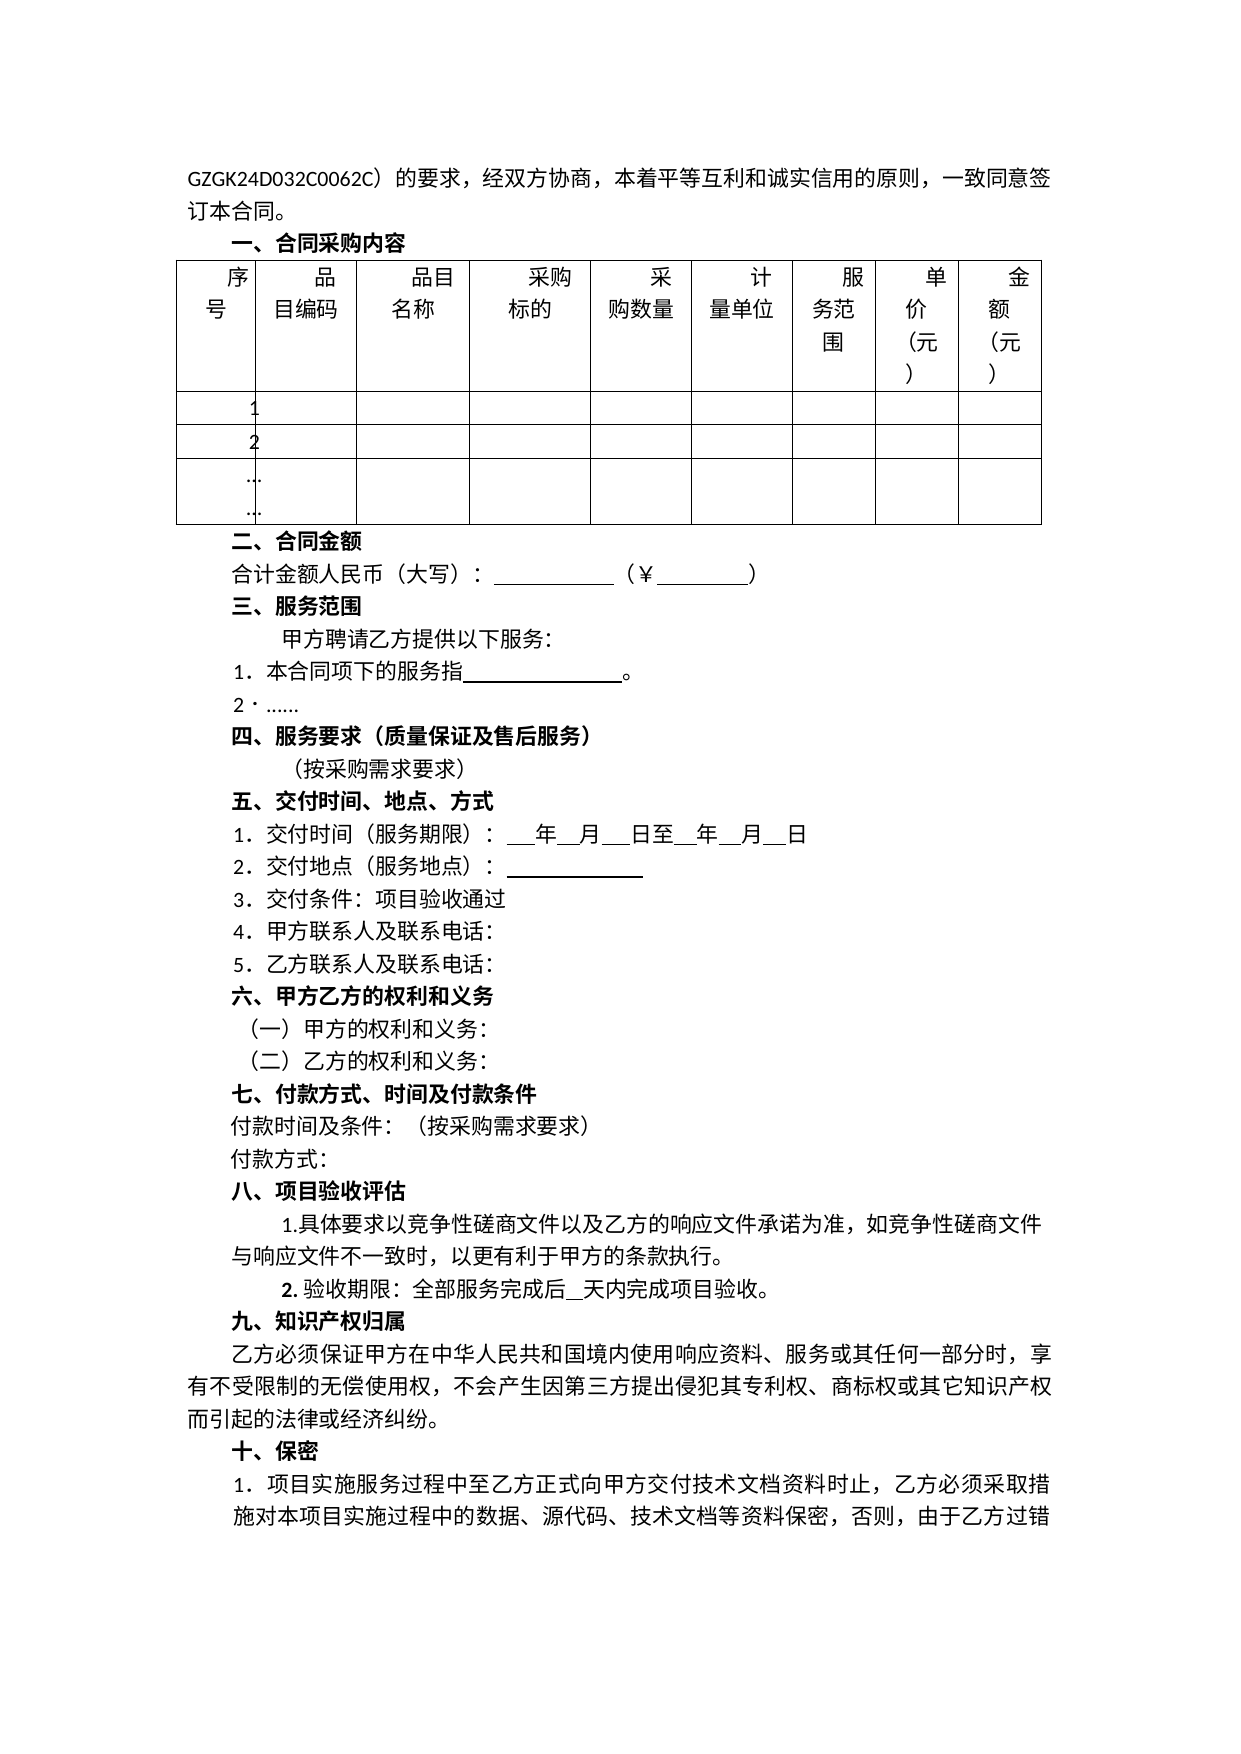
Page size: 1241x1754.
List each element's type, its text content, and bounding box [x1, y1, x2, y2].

text 甲方聘请乙方提供以下服务： [187, 622, 1053, 655]
text 二、合同金额 [231, 525, 1053, 557]
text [187, 162, 1053, 227]
table_header 品目编码 [256, 261, 356, 391]
text 三、服务范围 [231, 590, 1053, 622]
text 六、甲方乙方的权利和义务 [231, 980, 1053, 1012]
text 2．交付地点（服务地点）： [233, 850, 1053, 882]
text 1．本合同项下的服务指 。 [233, 655, 1053, 687]
text 合计金额人民币（大写）： （￥ ） [187, 557, 1053, 590]
table_cell [692, 425, 792, 458]
text 乙方必须保证甲方在中华人民共和国境内使用响应资料、服务或其任何一部分时，享有不受限制的无偿使用权，不会产生因第三方提出侵犯其专利权、商标权或其它知识产权而引起的法律或经济纠纷。 [187, 1337, 1053, 1435]
table_cell [591, 459, 691, 524]
table_header 采购数量 [591, 261, 691, 391]
table_cell [876, 459, 958, 524]
text 付款时间及条件：（按采购需求要求） [187, 1110, 1053, 1142]
table_cell [591, 425, 691, 458]
table_cell [256, 392, 356, 424]
text （按采购需求要求） [231, 752, 1053, 785]
table_header 采购标的 [470, 261, 590, 391]
table_cell [692, 459, 792, 524]
table_cell [470, 425, 590, 458]
text 3．交付条件：项目验收通过 [233, 882, 1053, 915]
table_cell [876, 425, 958, 458]
table_cell [959, 425, 1041, 458]
text 5．乙方联系人及联系电话： [233, 947, 1053, 980]
table_header 单价（元） [876, 261, 958, 391]
table_cell [793, 459, 875, 524]
table_cell [357, 425, 469, 458]
table_cell [793, 425, 875, 458]
table_cell [959, 459, 1041, 524]
table_cell [470, 392, 590, 424]
table_header 品目名称 [357, 261, 469, 391]
text 十、保密 [231, 1435, 1053, 1467]
text （二）乙方的权利和义务： [187, 1045, 1053, 1077]
table_cell [256, 459, 356, 524]
table_cell [692, 392, 792, 424]
text 五、交付时间、地点、方式 [231, 785, 1053, 817]
text 七、付款方式、时间及付款条件 [231, 1077, 1053, 1110]
table_cell [470, 459, 590, 524]
table_cell [357, 392, 469, 424]
table_cell 1 [177, 392, 255, 424]
text 4．甲方联系人及联系电话： [233, 915, 1053, 947]
text （一）甲方的权利和义务： [187, 1012, 1053, 1045]
text 2．...... [233, 687, 1053, 720]
table_cell [793, 392, 875, 424]
table_cell …… [177, 459, 255, 524]
table_cell [357, 459, 469, 524]
table_cell [959, 392, 1041, 424]
text 1．交付时间（服务期限）： 年 月 日至 年 月 日 [233, 817, 1053, 850]
text 八、项目验收评估 [231, 1175, 1053, 1207]
table_cell 2 [177, 425, 255, 458]
table_header 服务范围 [793, 261, 875, 391]
text 1.具体要求以竞争性磋商文件以及乙方的响应文件承诺为准，如竞争性磋商文件与响应文件不一致时，以更有利于甲方的条款执行。 [231, 1207, 1053, 1272]
table_cell [591, 392, 691, 424]
text 九、知识产权归属 [231, 1305, 1053, 1337]
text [233, 1467, 1053, 1532]
table_cell [256, 425, 356, 458]
text 付款方式： [187, 1142, 1053, 1175]
text 2. 验收期限：全部服务完成后 天内完成项目验收。 [231, 1272, 1053, 1305]
text 四、服务要求（质量保证及售后服务） [231, 720, 1053, 752]
table_header 计量单位 [692, 261, 792, 391]
table_header 序号 [177, 261, 255, 391]
text 一、合同采购内容 [231, 227, 1053, 259]
table_header 金额（元） [959, 261, 1041, 391]
table_cell [876, 392, 958, 424]
